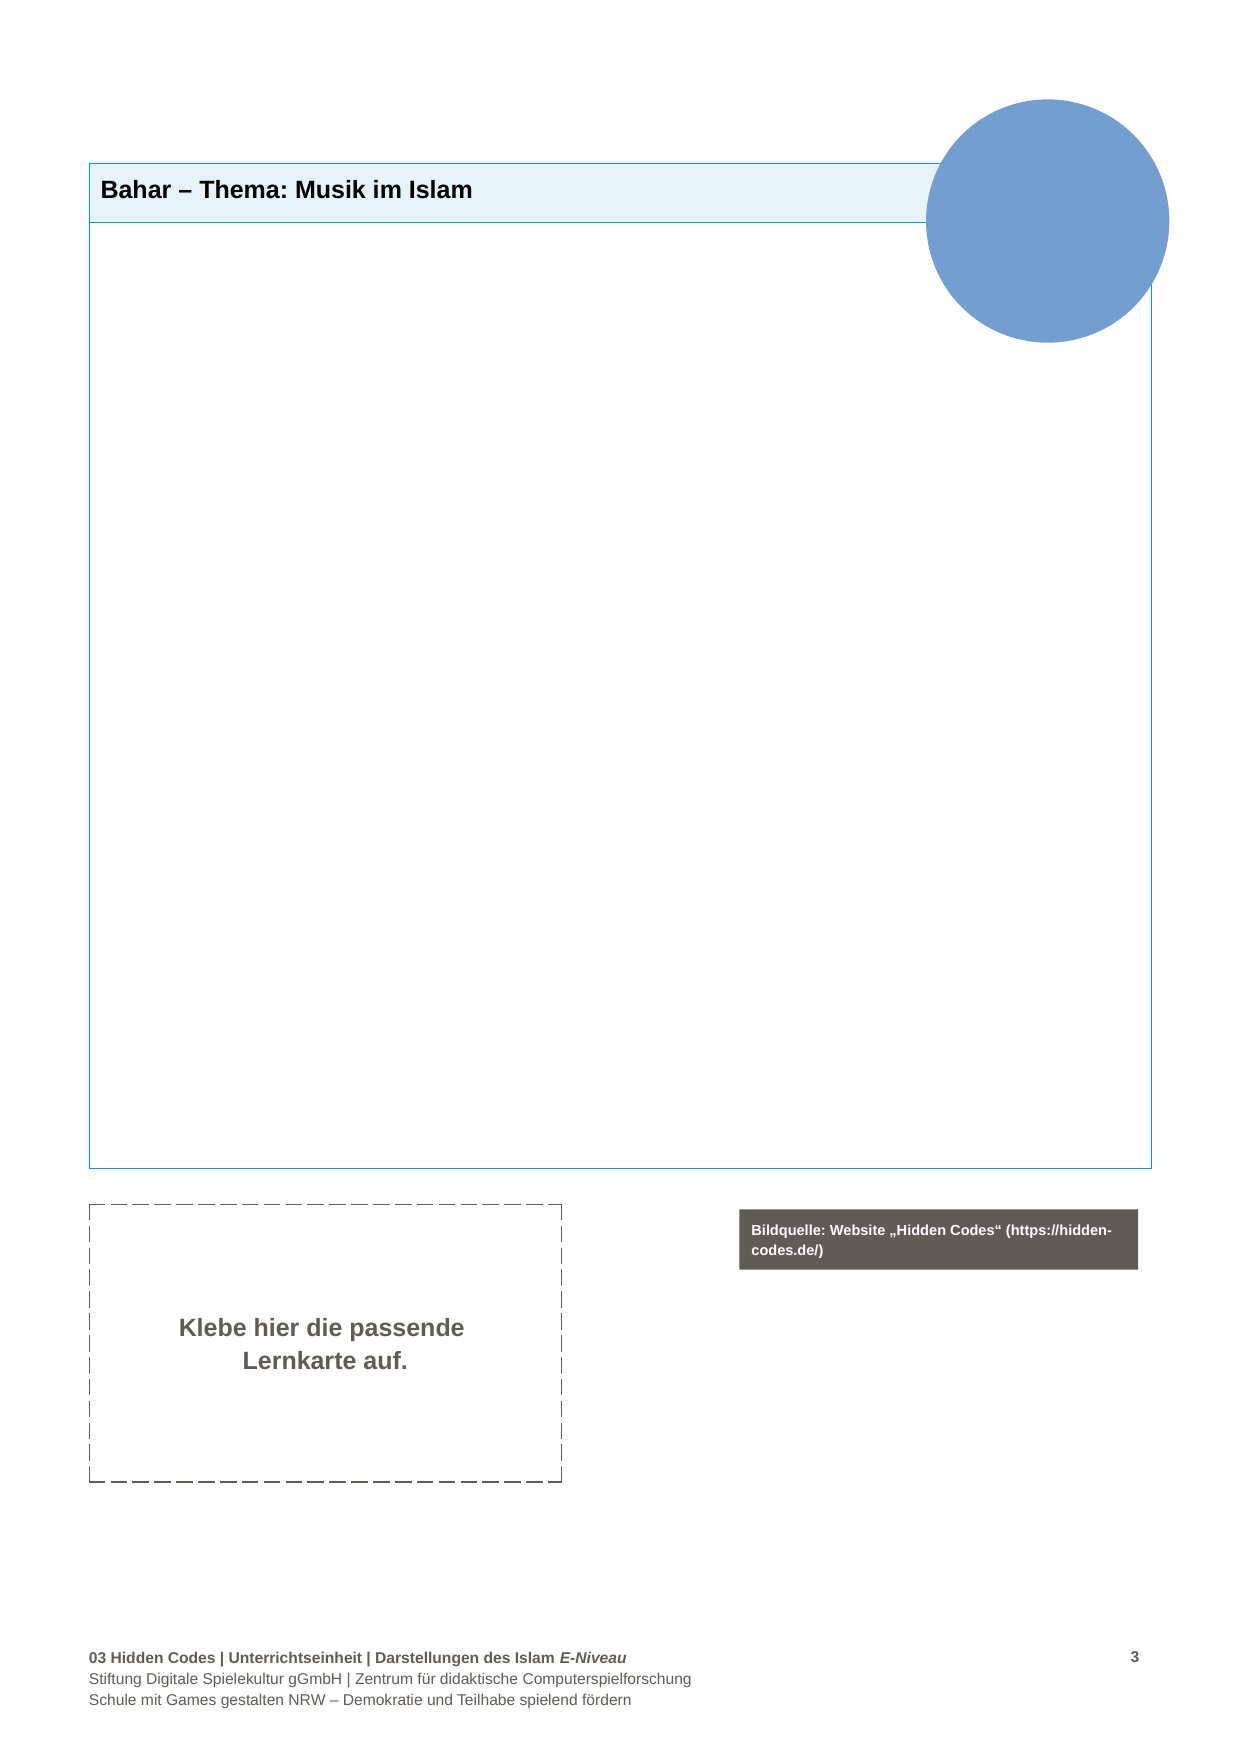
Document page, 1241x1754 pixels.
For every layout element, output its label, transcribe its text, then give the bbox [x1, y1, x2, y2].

table_cell [90, 223, 1151, 1168]
table_header Bahar – Thema: Musik im Islam [90, 164, 939, 222]
table_header Klebe hier die passende Lernkarte auf. [89, 1204, 561, 1481]
